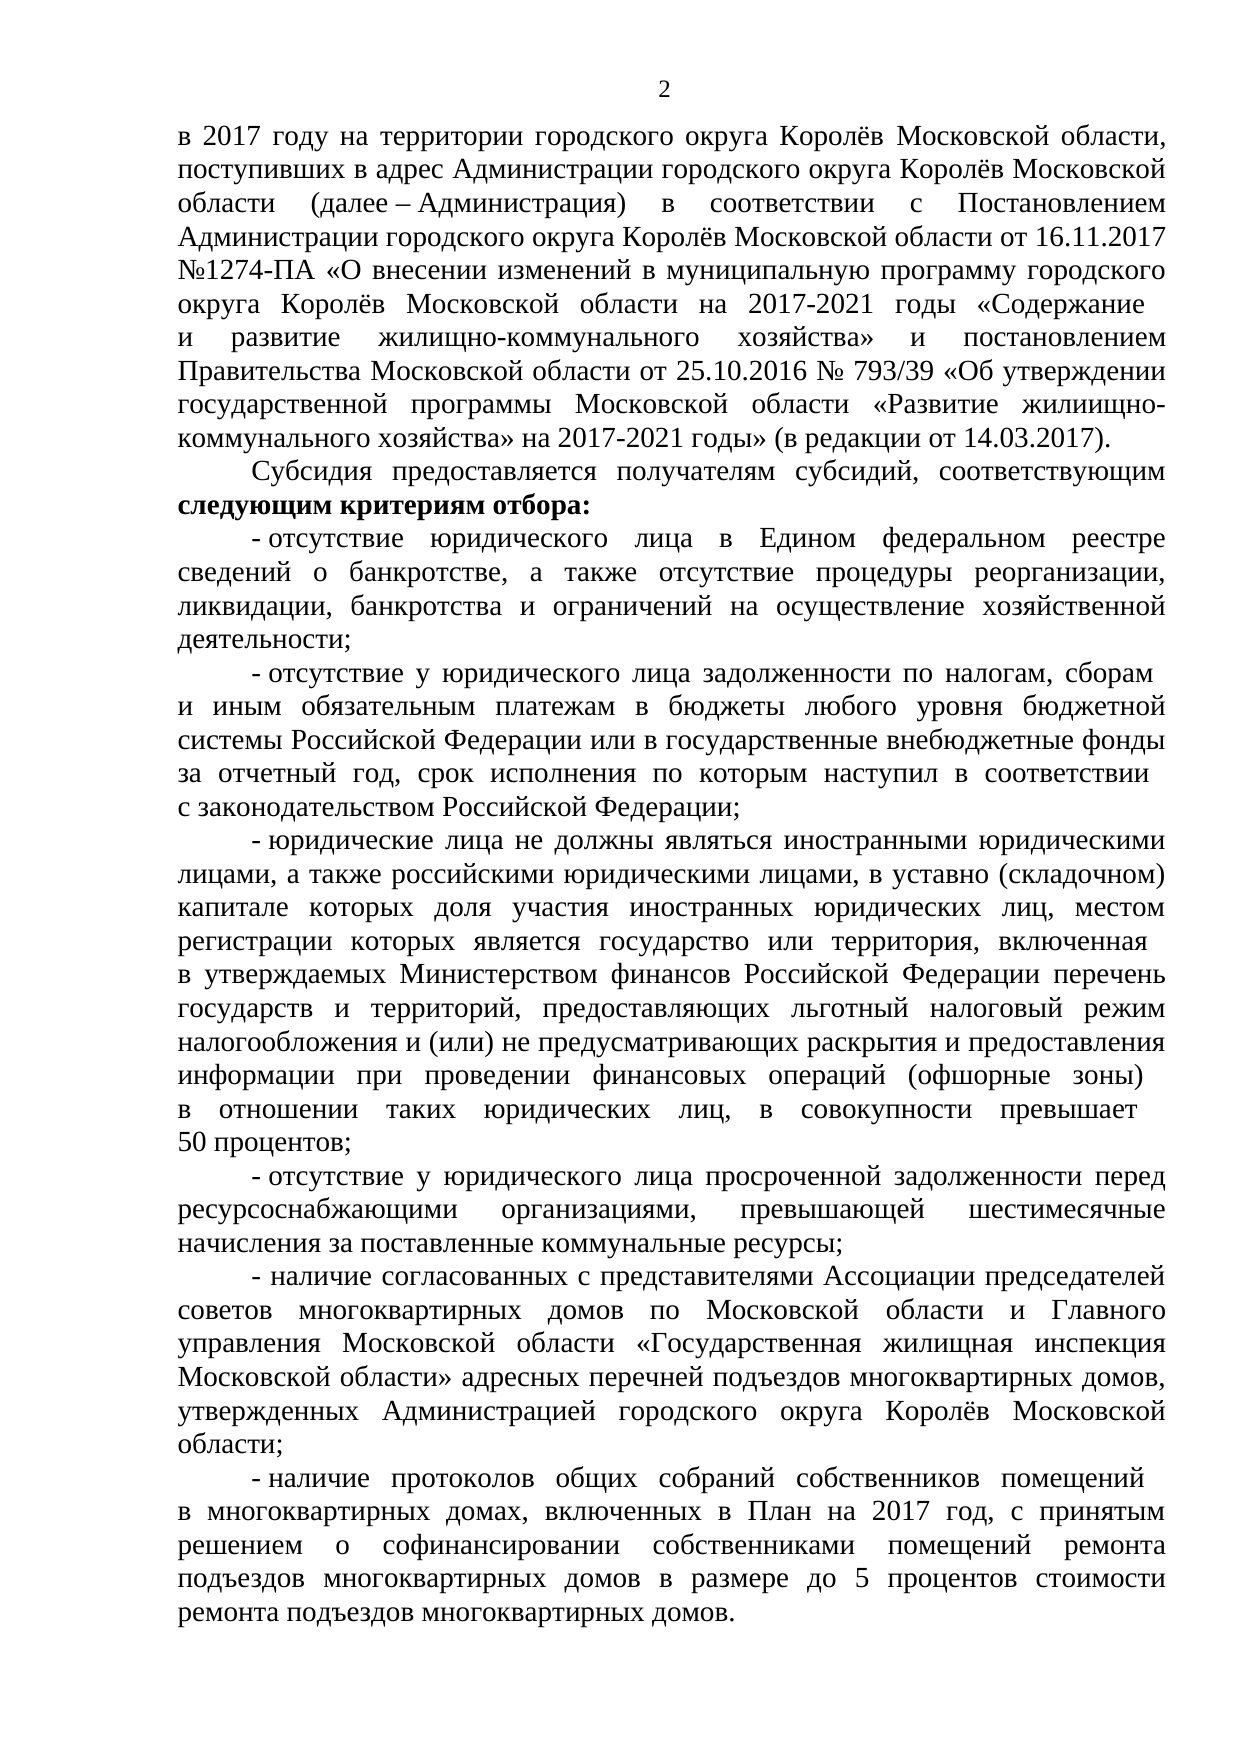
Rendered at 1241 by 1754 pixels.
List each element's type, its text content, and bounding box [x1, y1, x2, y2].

text - отсутствие у юридического лица просроченной задолженности перед ресурсоснабжающими организациями, превышающей шестимесячные начисления за поставленные коммунальные ресурсы; [177, 1158, 1166, 1258]
text - наличие протоколов общих собраний собственников помещений в многоквартирных домах, включенных в План на 2017 год, с принятым решением о софинансировании собственниками помещений ремонта подъездов многоквартирных домов в размере до 5 процентов стоимости ремонта подъездов многоквартирных домов. [177, 1460, 1166, 1627]
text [177, 118, 1166, 453]
text - юридические лица не должны являться иностранными юридическими лицами, а также российскими юридическими лицами, в уставно (складочном) капитале которых доля участия иностранных юридических лиц, местом регистрации которых является государство или территория, включенная в утверждаемых Министерством финансов Российской Федерации перечень государств и территорий, предоставляющих льготный налоговый режим налогообложения и (или) не предусматривающих раскрытия и предоставления информации при проведении финансовых операций (офшорные зоны) в отношении таких юридических лиц, в совокупности превышает 50 процентов; [177, 822, 1166, 1158]
text Субсидия предоставляется получателям субсидий, соответствующим следующим критериям отбора: [177, 453, 1166, 521]
text - отсутствие юридического лица в Едином федеральном реестре сведений о банкротстве, а также отсутствие процедуры реорганизации, ликвидации, банкротства и ограничений на осуществление хозяйственной деятельности; [177, 521, 1166, 655]
text - наличие согласованных с представителями Ассоциации председателей советов многоквартирных домов по Московской области и Главного управления Московской области «Государственная жилищная инспекция Московской области» адресных перечней подъездов многоквартирных домов, утвержденных Администрацией городского округа Королёв Московской области; [177, 1258, 1166, 1460]
text - отсутствие у юридического лица задолженности по налогам, сборам и иным обязательным платежам в бюджеты любого уровня бюджетной системы Российской Федерации или в государственные внебюджетные фонды за отчетный год, срок исполнения по которым наступил в соответствии с законодательством Российской Федерации; [177, 655, 1166, 822]
